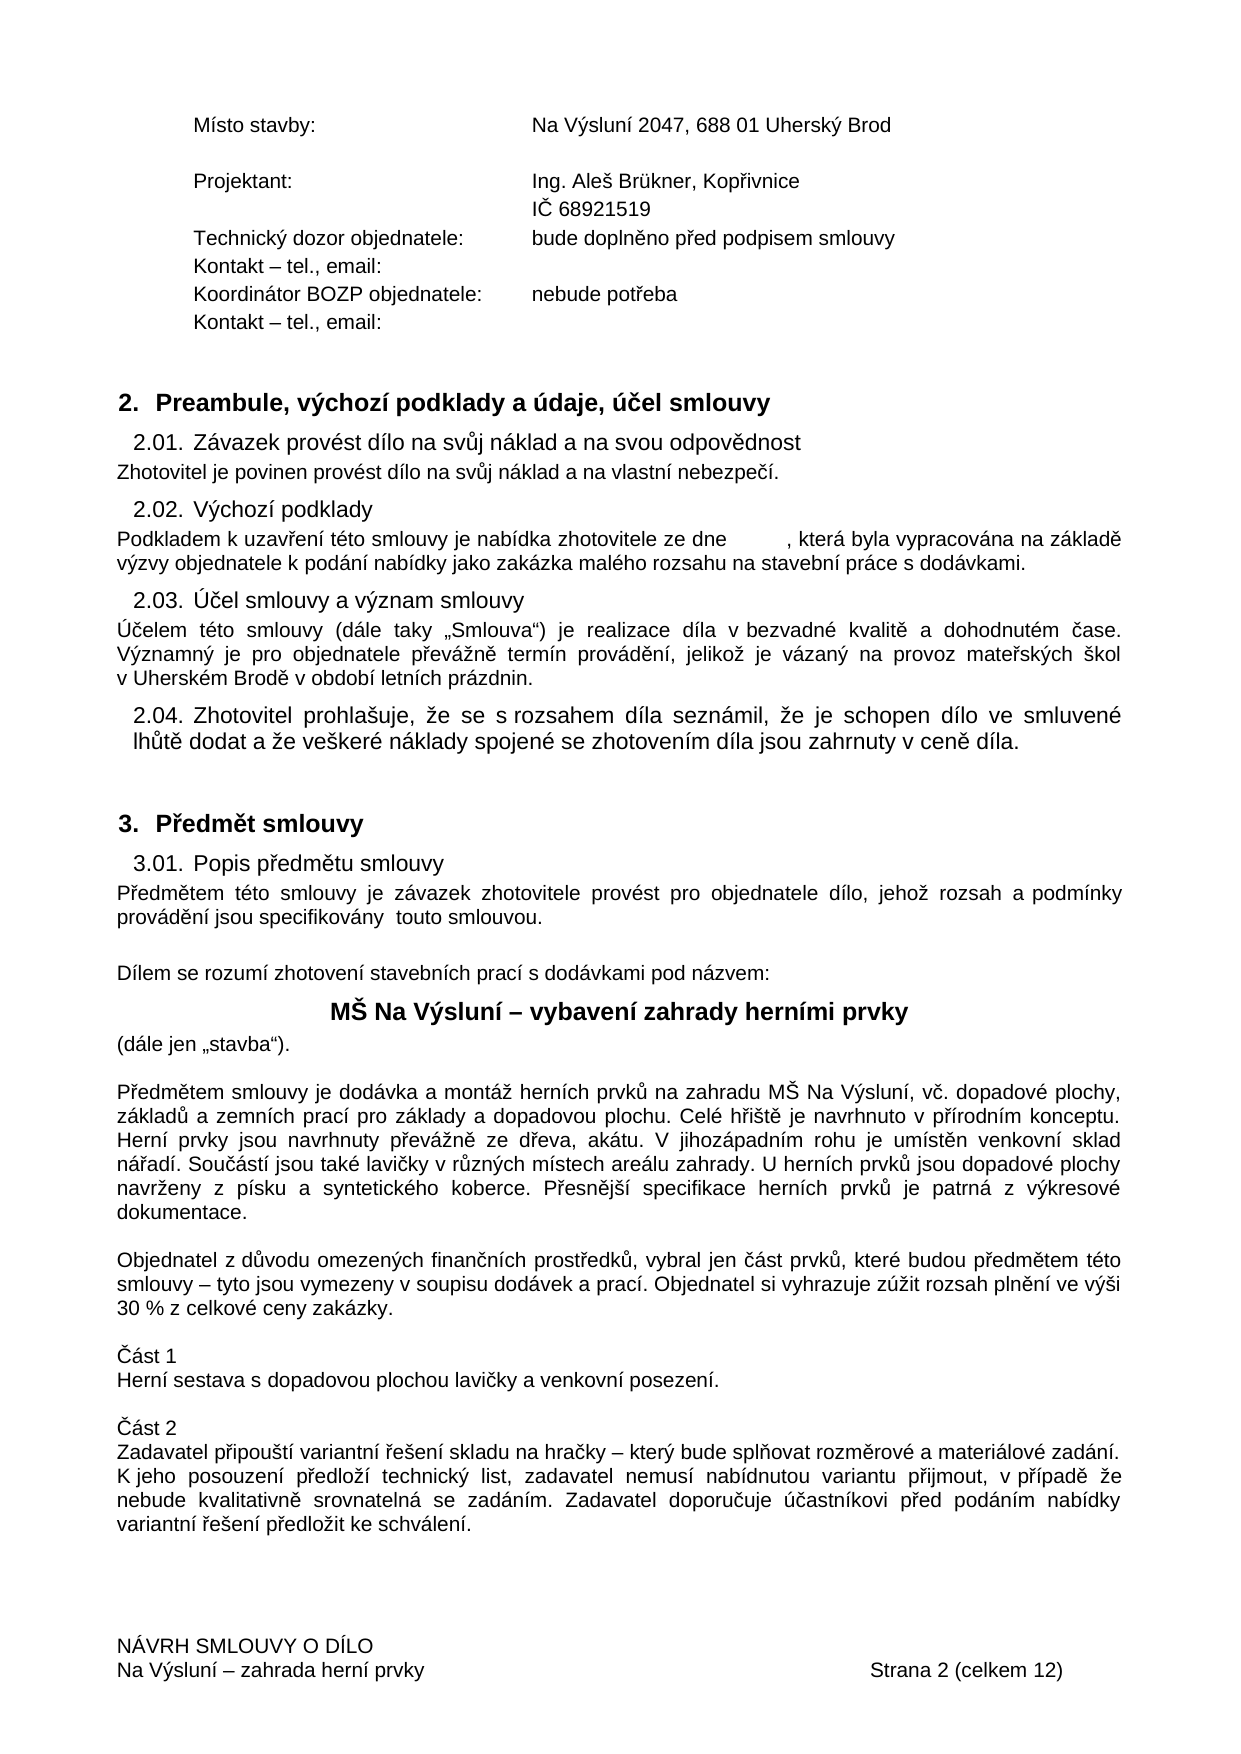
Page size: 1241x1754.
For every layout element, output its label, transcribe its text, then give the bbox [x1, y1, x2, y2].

subtitle Preambule, výchozí podklady a údaje, účel smlouvy [118, 388, 1122, 417]
subtitle MŠ Na Výsluní – vybavení zahrady herními prvky [117, 997, 1122, 1026]
text (dále jen „stavba“). [117, 1032, 1122, 1056]
text Místo stavby: Na Výsluní 2047, 688 01 Uherský Brod [193, 113, 1122, 137]
text IČ 68921519 [193, 197, 1122, 221]
text Část 1 [117, 1344, 1122, 1368]
text Zadavatel připouští variantní řešení skladu na hračky – který bude splňovat rozměrové a materiálové zadání. K jeho posouzení předloží technický list, zadavatel nemusí nabídnutou variantu přijmout, v případě že nebude kvalitativně srovnatelná se zadáním. Zadavatel doporučuje účastníkovi před podáním nabídky variantní řešení předložit ke schválení. [117, 1439, 1122, 1535]
text Účelem této smlouvy (dále taky „Smlouva“) je realizace díla v bezvadné kvalitě a dohodnutém čase. Významný je pro objednatele převážně termín provádění, jelikož je vázaný na provoz mateřských škol v Uherském Brodě v období letních prázdnin. [117, 618, 1122, 689]
text Kontakt – tel., email: [193, 253, 1122, 277]
text Herní sestava s dopadovou plochou lavičky a venkovní posezení. [117, 1368, 1122, 1392]
subtitle Závazek provést dílo na svůj náklad a na svou odpovědnost [133, 429, 1122, 456]
text Zhotovitel je povinen provést dílo na svůj náklad a na vlastní nebezpečí. [117, 460, 1122, 484]
subtitle Popis předmětu smlouvy [133, 850, 1122, 876]
subtitle Dílem se rozumí zhotovení stavebních prací s dodávkami pod názvem: [117, 961, 1122, 985]
subtitle Účel smlouvy a význam smlouvy [133, 587, 1122, 613]
text Část 2 [117, 1416, 1122, 1439]
text Kontakt – tel., email: [193, 310, 1122, 334]
text Podkladem k uzavření této smlouvy je nabídka zhotovitele ze dne , která byla vypracována na základě výzvy objednatele k podání nabídky jako zakázka malého rozsahu na stavební práce s dodávkami. [117, 527, 1122, 574]
text Koordinátor BOZP objednatele: nebude potřeba [193, 282, 1122, 306]
text Technický dozor objednatele: bude doplněno před podpisem smlouvy [193, 225, 1122, 249]
subtitle Výchozí podklady [133, 496, 1122, 522]
text Předmětem smlouvy je dodávka a montáž herních prvků na zahradu MŠ Na Výsluní, vč. dopadové plochy, základů a zemních prací pro základy a dopadovou plochu. Celé hřiště je navrhnuto v přírodním konceptu. Herní prvky jsou navrhnuty převážně ze dřeva, akátu. V jihozápadním rohu je umístěn venkovní sklad nářadí. Součástí jsou také lavičky v různých místech areálu zahrady. U herních prvků jsou dopadové plochy navrženy z písku a syntetického koberce. Přesnější specifikace herních prvků je patrná z výkresové dokumentace. [117, 1080, 1122, 1224]
text Předmětem této smlouvy je závazek zhotovitele provést pro objednatele dílo, jehož rozsah a podmínky provádění jsou specifikovány touto smlouvou. [117, 881, 1122, 928]
text Objednatel z důvodu omezených finančních prostředků, vybral jen část prvků, které budou předmětem této smlouvy – tyto jsou vymezeny v soupisu dodávek a prací. Objednatel si vyhrazuje zúžit rozsah plnění ve výši 30 % z celkové ceny zakázky. [117, 1248, 1122, 1320]
text Projektant: Ing. Aleš Brükner, Kopřivnice [193, 169, 1122, 193]
subtitle Zhotovitel prohlašuje, že se s rozsahem díla seznámil, že je schopen dílo ve smluvené lhůtě dodat a že veškeré náklady spojené se zhotovením díla jsou zahrnuty v ceně díla. [133, 702, 1122, 755]
subtitle Předmět smlouvy [118, 809, 1122, 838]
